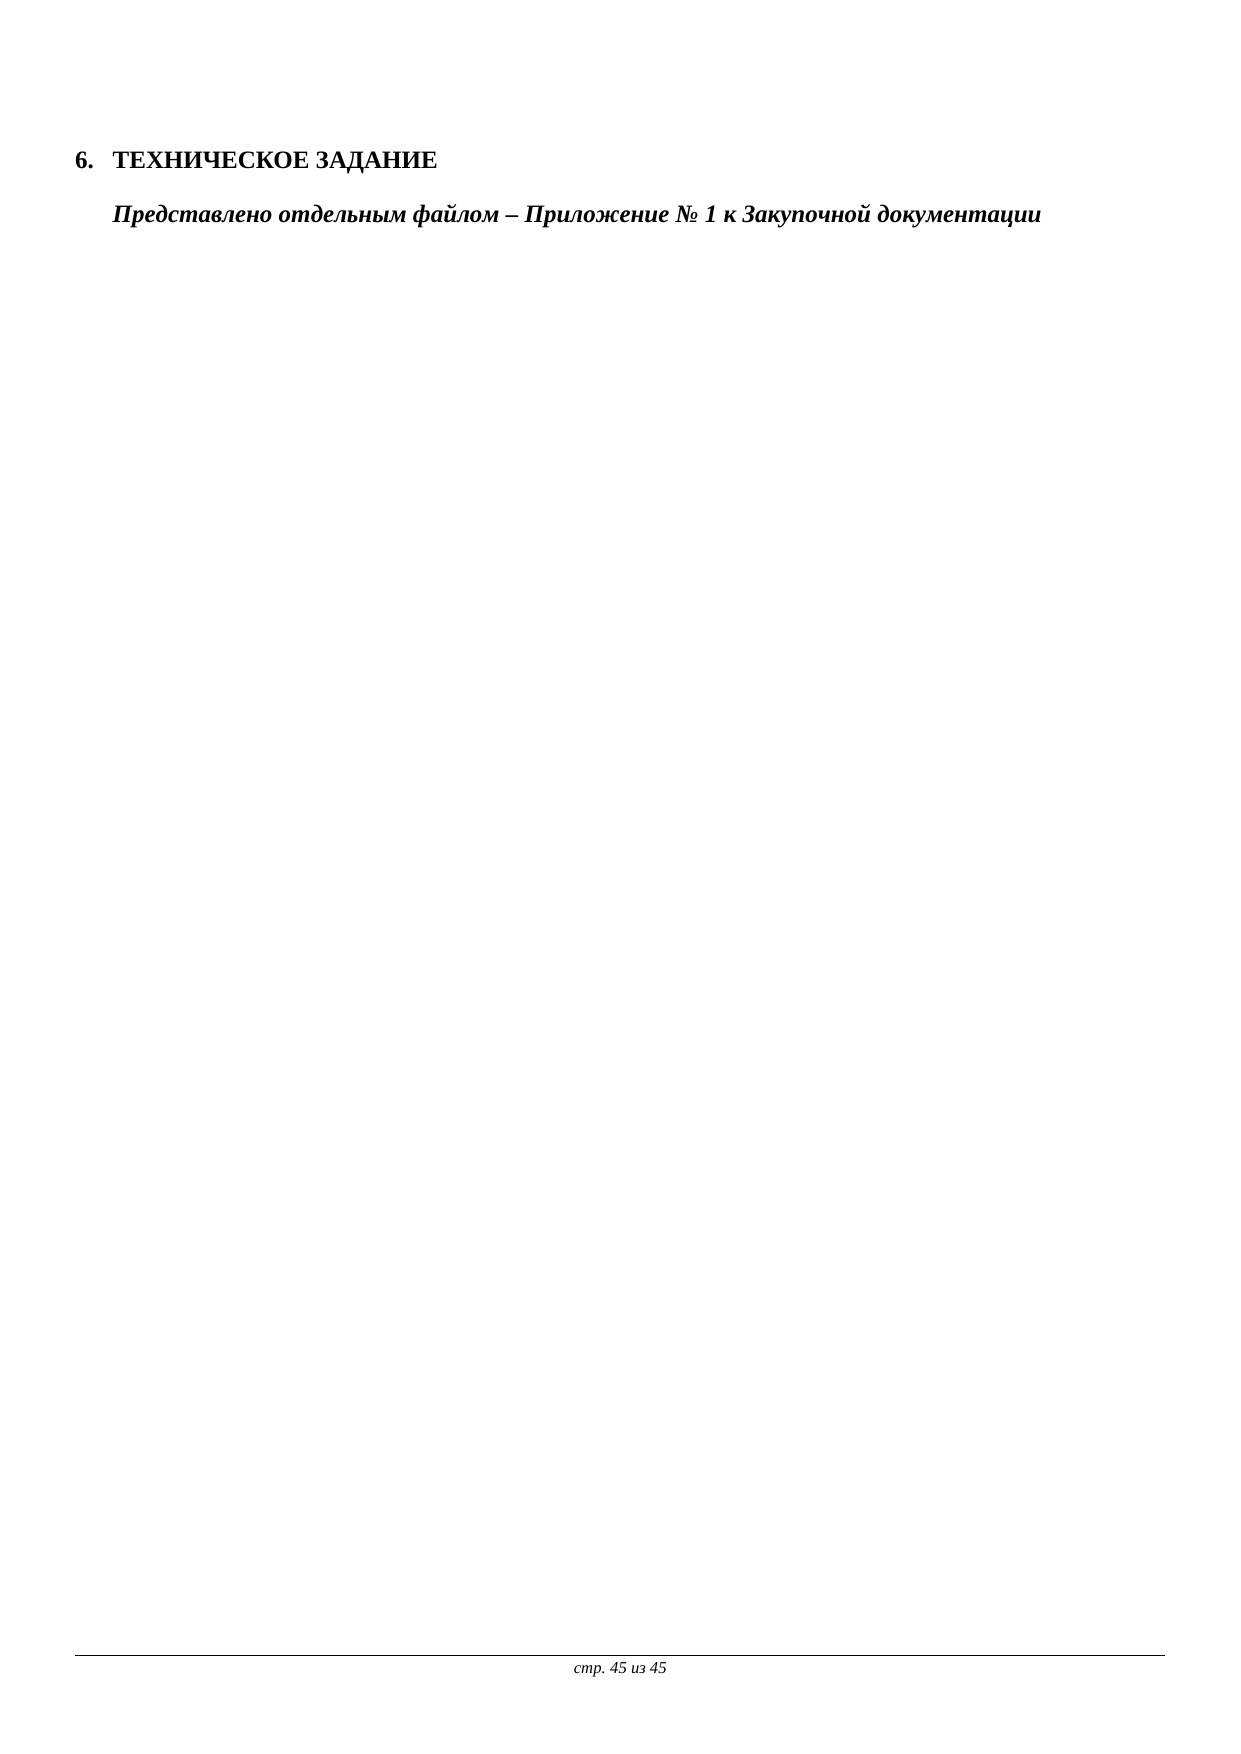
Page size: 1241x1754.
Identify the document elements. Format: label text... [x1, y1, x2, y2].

list Представлено отдельным файлом – Приложение № 1 к Закупочной документации [75, 199, 1165, 227]
subtitle ТЕХНИЧЕСКОЕ ЗАДАНИЕ [75, 145, 1165, 174]
